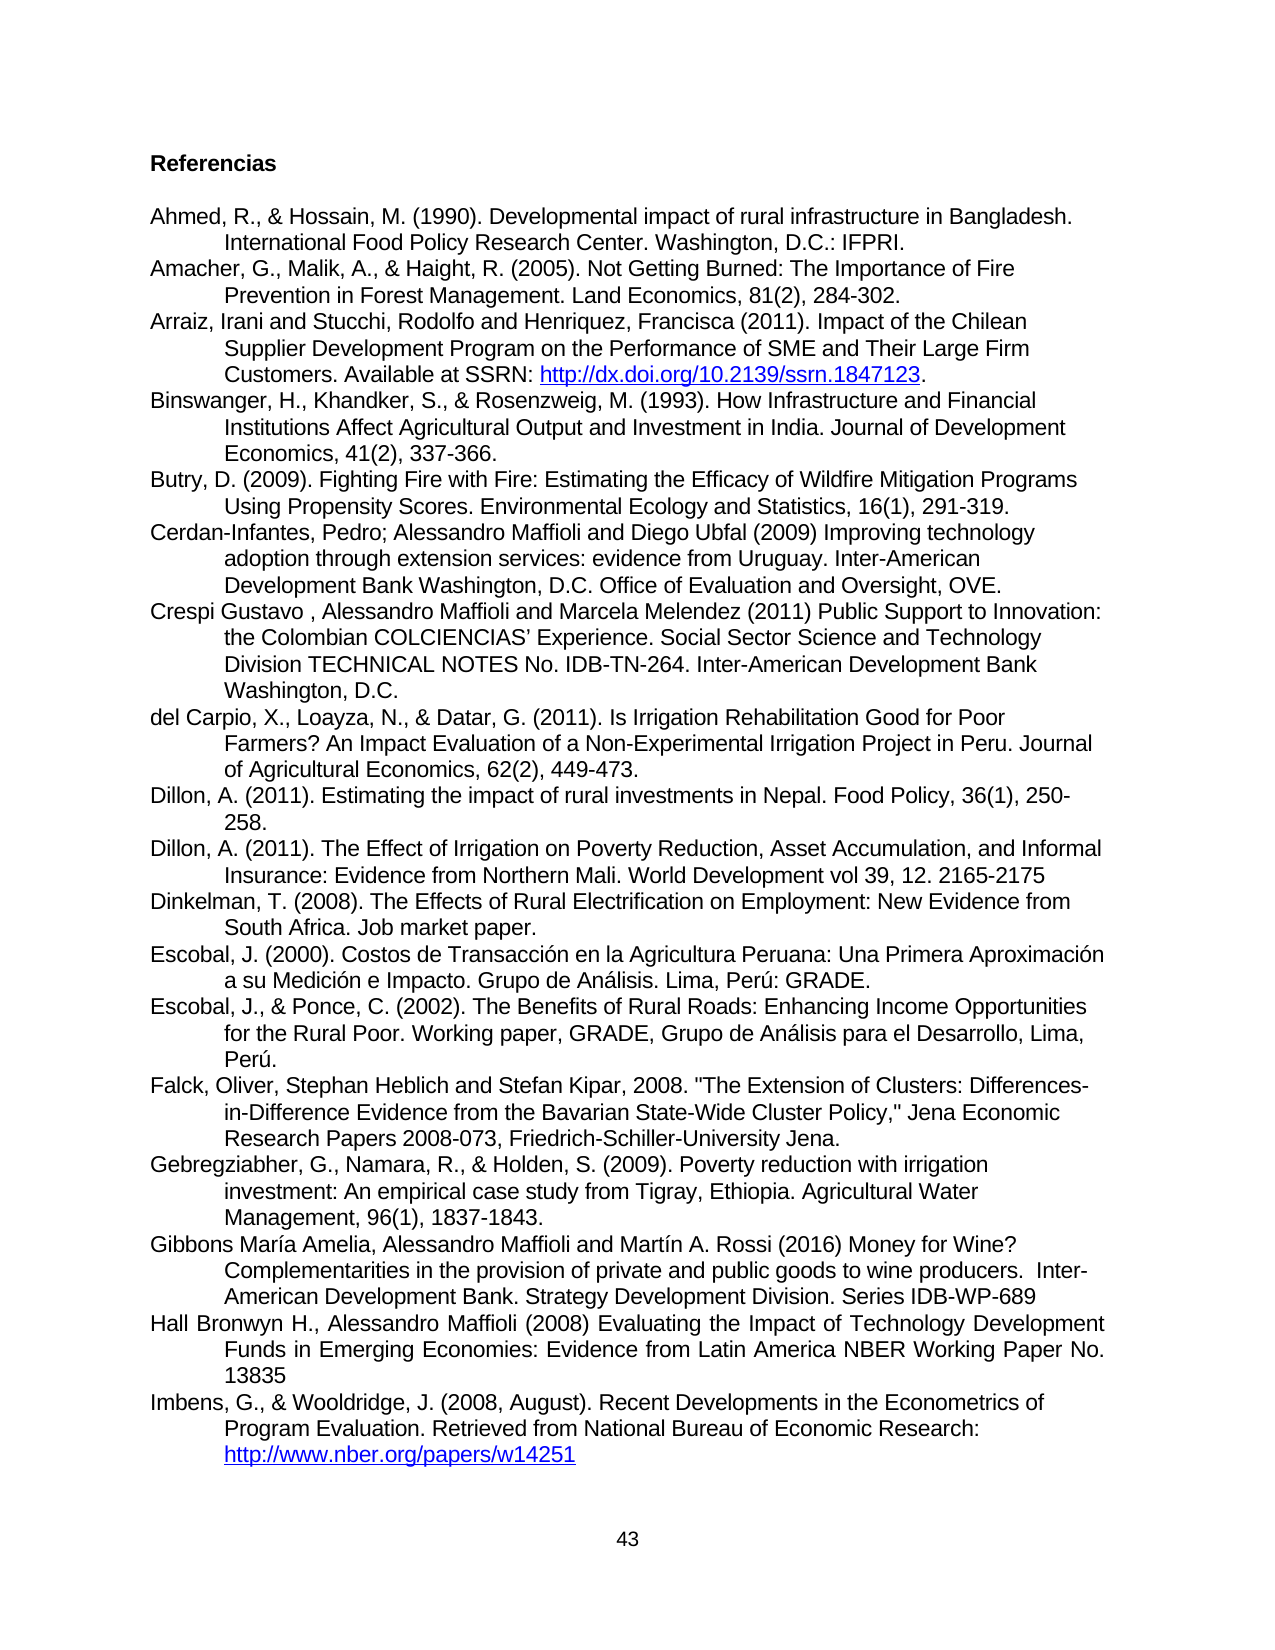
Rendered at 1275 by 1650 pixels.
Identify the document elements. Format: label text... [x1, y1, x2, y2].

text Binswanger, H., Khandker, S., & Rosenzweig, M. (1993). How Infrastructure and Financial Institutions Affect Agricultural Output and Investment in India. Journal of Development Economics, 41(2), 337-366. [150, 387, 1106, 466]
text Cerdan-Infantes, Pedro; Alessandro Maffioli and Diego Ubfal (2009) Improving technology adoption through extension services: evidence from Uruguay. Inter-American Development Bank Washington, D.C. Office of Evaluation and Oversight, OVE. [150, 519, 1106, 598]
text Referencias [150, 150, 1106, 176]
text Hall Bronwyn H., Alessandro Maffioli (2008) Evaluating the Impact of Technology Development Funds in Emerging Economies: Evidence from Latin America NBER Working Paper No. 13835 [150, 1309, 1106, 1389]
text Falck, Oliver, Stephan Heblich and Stefan Kipar, 2008. "The Extension of Clusters: Differences-in-Difference Evidence from the Bavarian State-Wide Cluster Policy," Jena Economic Research Papers 2008-073, Friedrich-Schiller-University Jena. [150, 1072, 1106, 1151]
text Ahmed, R., & Hossain, M. (1990). Developmental impact of rural infrastructure in Bangladesh. International Food Policy Research Center. Washington, D.C.: IFPRI. [150, 203, 1106, 255]
text del Carpio, X., Loayza, N., & Datar, G. (2011). Is Irrigation Rehabilitation Good for Poor Farmers? An Impact Evaluation of a Non-Experimental Irrigation Project in Peru. Journal of Agricultural Economics, 62(2), 449-473. [150, 703, 1106, 782]
text Crespi Gustavo , Alessandro Maffioli and Marcela Melendez (2011) Public Support to Innovation: the Colombian COLCIENCIAS’ Experience. Social Sector Science and Technology Division TECHNICAL NOTES No. IDB-TN-264. Inter-American Development Bank Washington, D.C. [150, 598, 1106, 703]
text Escobal, J., & Ponce, C. (2002). The Benefits of Rural Roads: Enhancing Income Opportunities for the Rural Poor. Working paper, GRADE, Grupo de Análisis para el Desarrollo, Lima, Perú. [150, 993, 1106, 1072]
text Arraiz, Irani and Stucchi, Rodolfo and Henriquez, Francisca (2011). Impact of the Chilean Supplier Development Program on the Performance of SME and Their Large Firm Customers. Available at SSRN: http://dx.doi.org/10.2139/ssrn.1847123. [150, 308, 1106, 387]
text Butry, D. (2009). Fighting Fire with Fire: Estimating the Efficacy of Wildfire Mitigation Programs Using Propensity Scores. Environmental Ecology and Statistics, 16(1), 291-319. [150, 466, 1106, 519]
text Amacher, G., Malik, A., & Haight, R. (2005). Not Getting Burned: The Importance of Fire Prevention in Forest Management. Land Economics, 81(2), 284-302. [150, 255, 1106, 308]
text Imbens, G., & Wooldridge, J. (2008, August). Recent Developments in the Econometrics of Program Evaluation. Retrieved from National Bureau of Economic Research: http://www.nber.org/papers/w14251 [150, 1389, 1106, 1468]
text Escobal, J. (2000). Costos de Transacción en la Agricultura Peruana: Una Primera Aproximación a su Medición e Impacto. Grupo de Análisis. Lima, Perú: GRADE. [150, 941, 1106, 993]
text Dillon, A. (2011). The Effect of Irrigation on Poverty Reduction, Asset Accumulation, and Informal Insurance: Evidence from Northern Mali. World Development vol 39, 12. 2165-2175 [150, 835, 1106, 888]
text Dillon, A. (2011). Estimating the impact of rural investments in Nepal. Food Policy, 36(1), 250-258. [150, 782, 1106, 835]
text Dinkelman, T. (2008). The Effects of Rural Electrification on Employment: New Evidence from South Africa. Job market paper. [150, 888, 1106, 941]
text Gibbons María Amelia, Alessandro Maffioli and Martín A. Rossi (2016) Money for Wine? Complementarities in the provision of private and public goods to wine producers. Inter-American Development Bank. Strategy Development Division. Series IDB-WP-689 [150, 1231, 1106, 1309]
text Gebregziabher, G., Namara, R., & Holden, S. (2009). Poverty reduction with irrigation investment: An empirical case study from Tigray, Ethiopia. Agricultural Water Management, 96(1), 1837-1843. [150, 1151, 1106, 1231]
